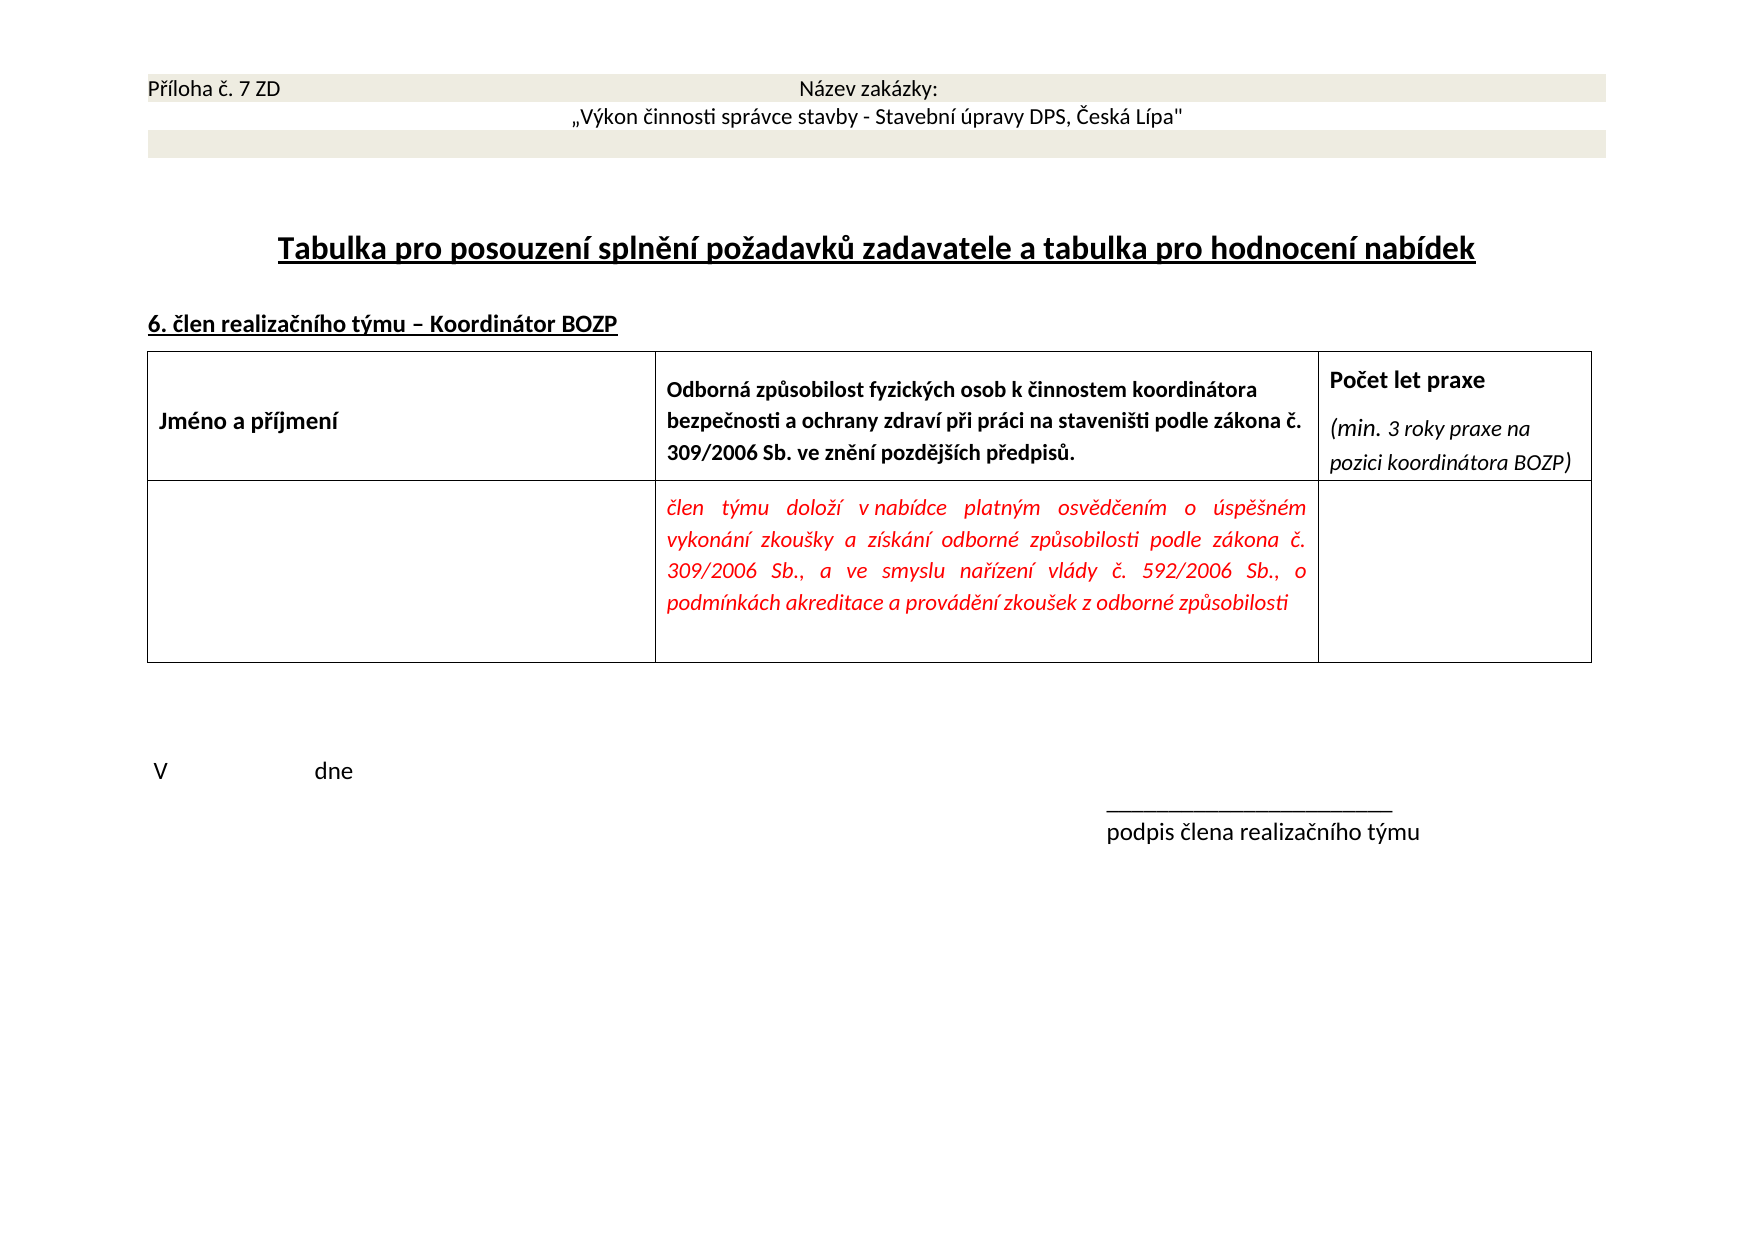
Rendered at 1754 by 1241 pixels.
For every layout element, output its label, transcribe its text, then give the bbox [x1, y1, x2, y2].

text 6. člen realizačního týmu – Koordinátor BOZP [148, 308, 1606, 339]
text V dne [148, 755, 1606, 786]
table_cell [1319, 481, 1591, 662]
table_header Jméno a příjmení [148, 352, 655, 480]
table_header Počet let praxe (min. 3 roky praxe na pozici koordinátora BOZP) [1319, 352, 1591, 480]
table_header Odborná způsobilost fyzických osob k činnostem koordinátora bezpečnosti a ochrany zdraví při práci na staveništi podle zákona č. 309/2006 Sb. ve znění pozdějších předpisů. [656, 352, 1318, 480]
text Tabulka pro posouzení splnění požadavků zadavatele a tabulka pro hodnocení nabídek [148, 227, 1606, 267]
table_cell [148, 481, 655, 662]
table_cell člen týmu doloží v nabídce platným osvědčením o úspěšném vykonání zkoušky a získání odborné způsobilosti podle zákona č. 309/2006 Sb., a ve smyslu nařízení vlády č. 592/2006 Sb., o podmínkách akreditace a provádění zkoušek z odborné způsobilosti [656, 481, 1318, 662]
text _______________________ podpis člena realizačního týmu [1033, 786, 1606, 847]
